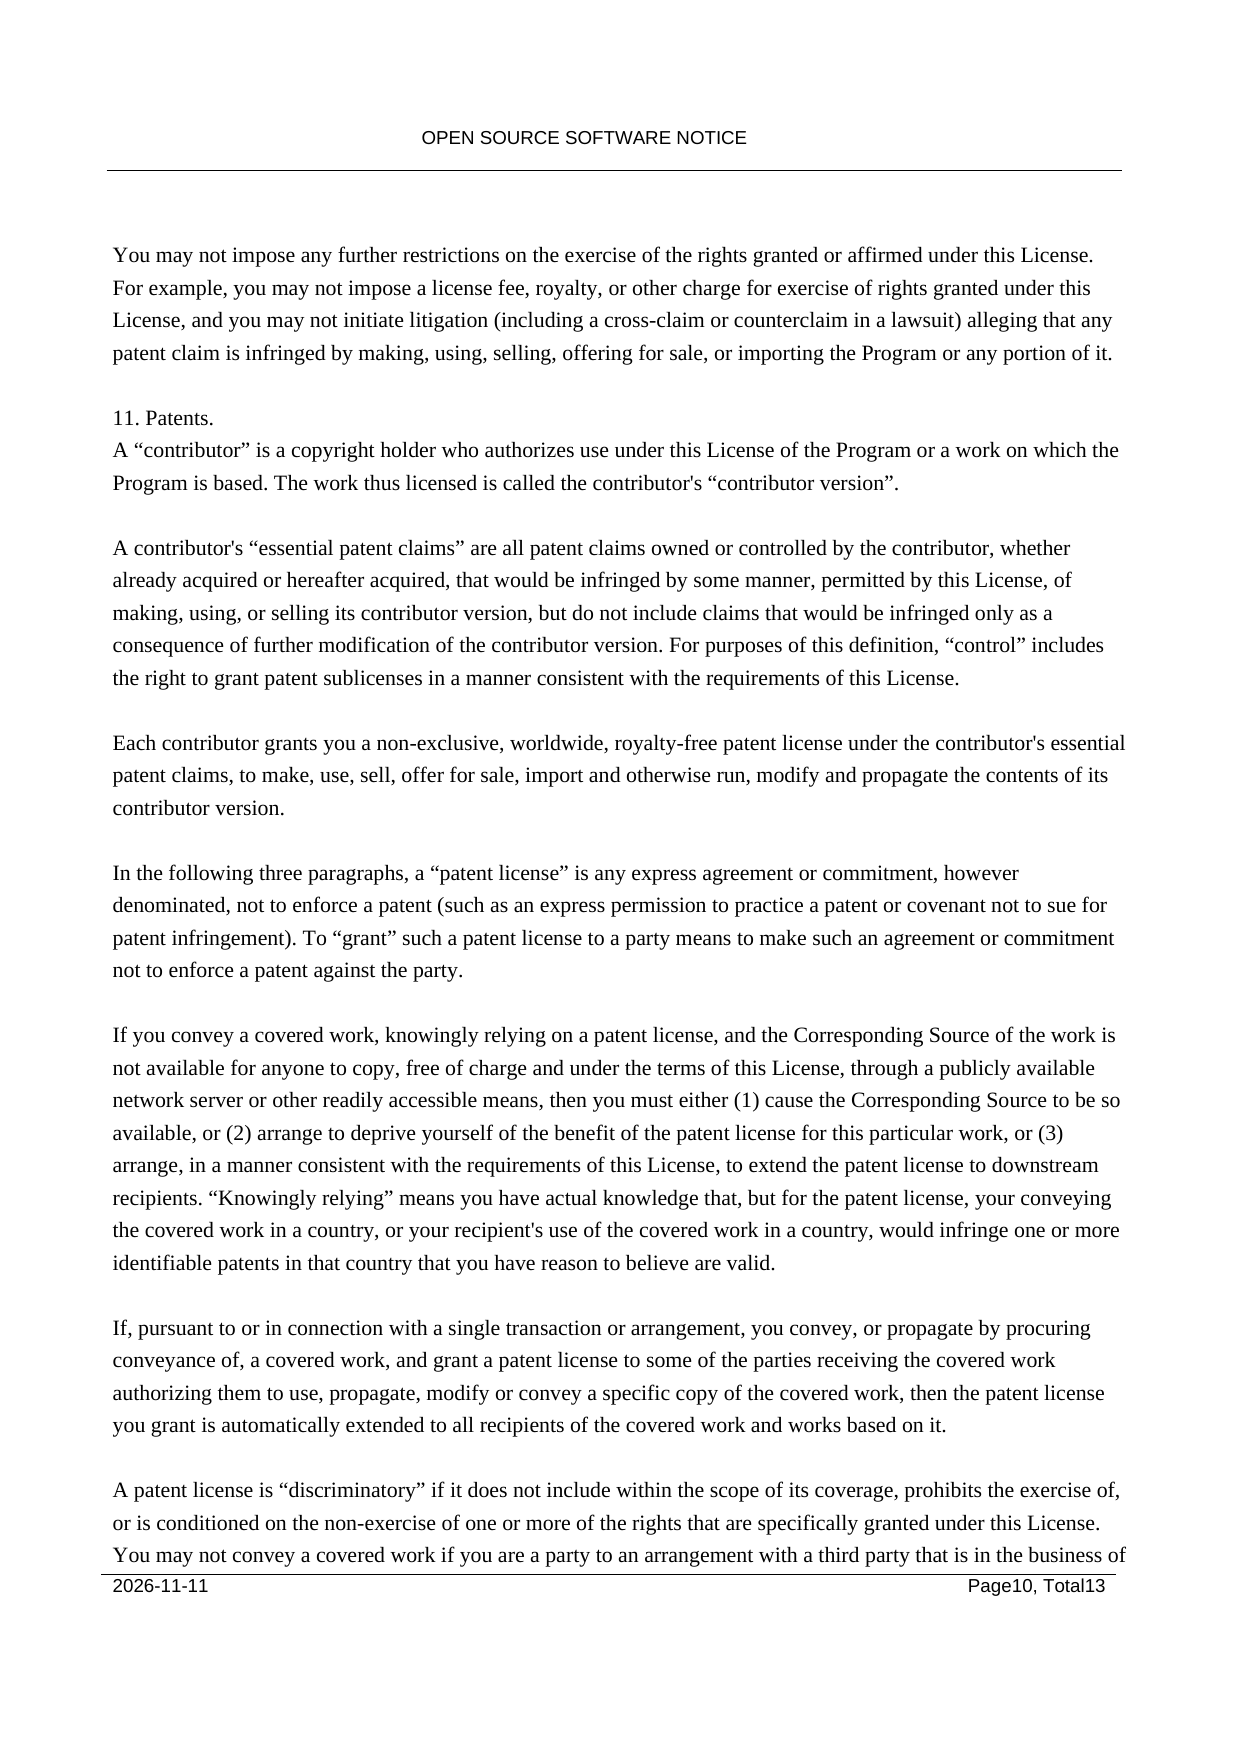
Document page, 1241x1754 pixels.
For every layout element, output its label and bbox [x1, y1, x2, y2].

text [112, 206, 1128, 1571]
